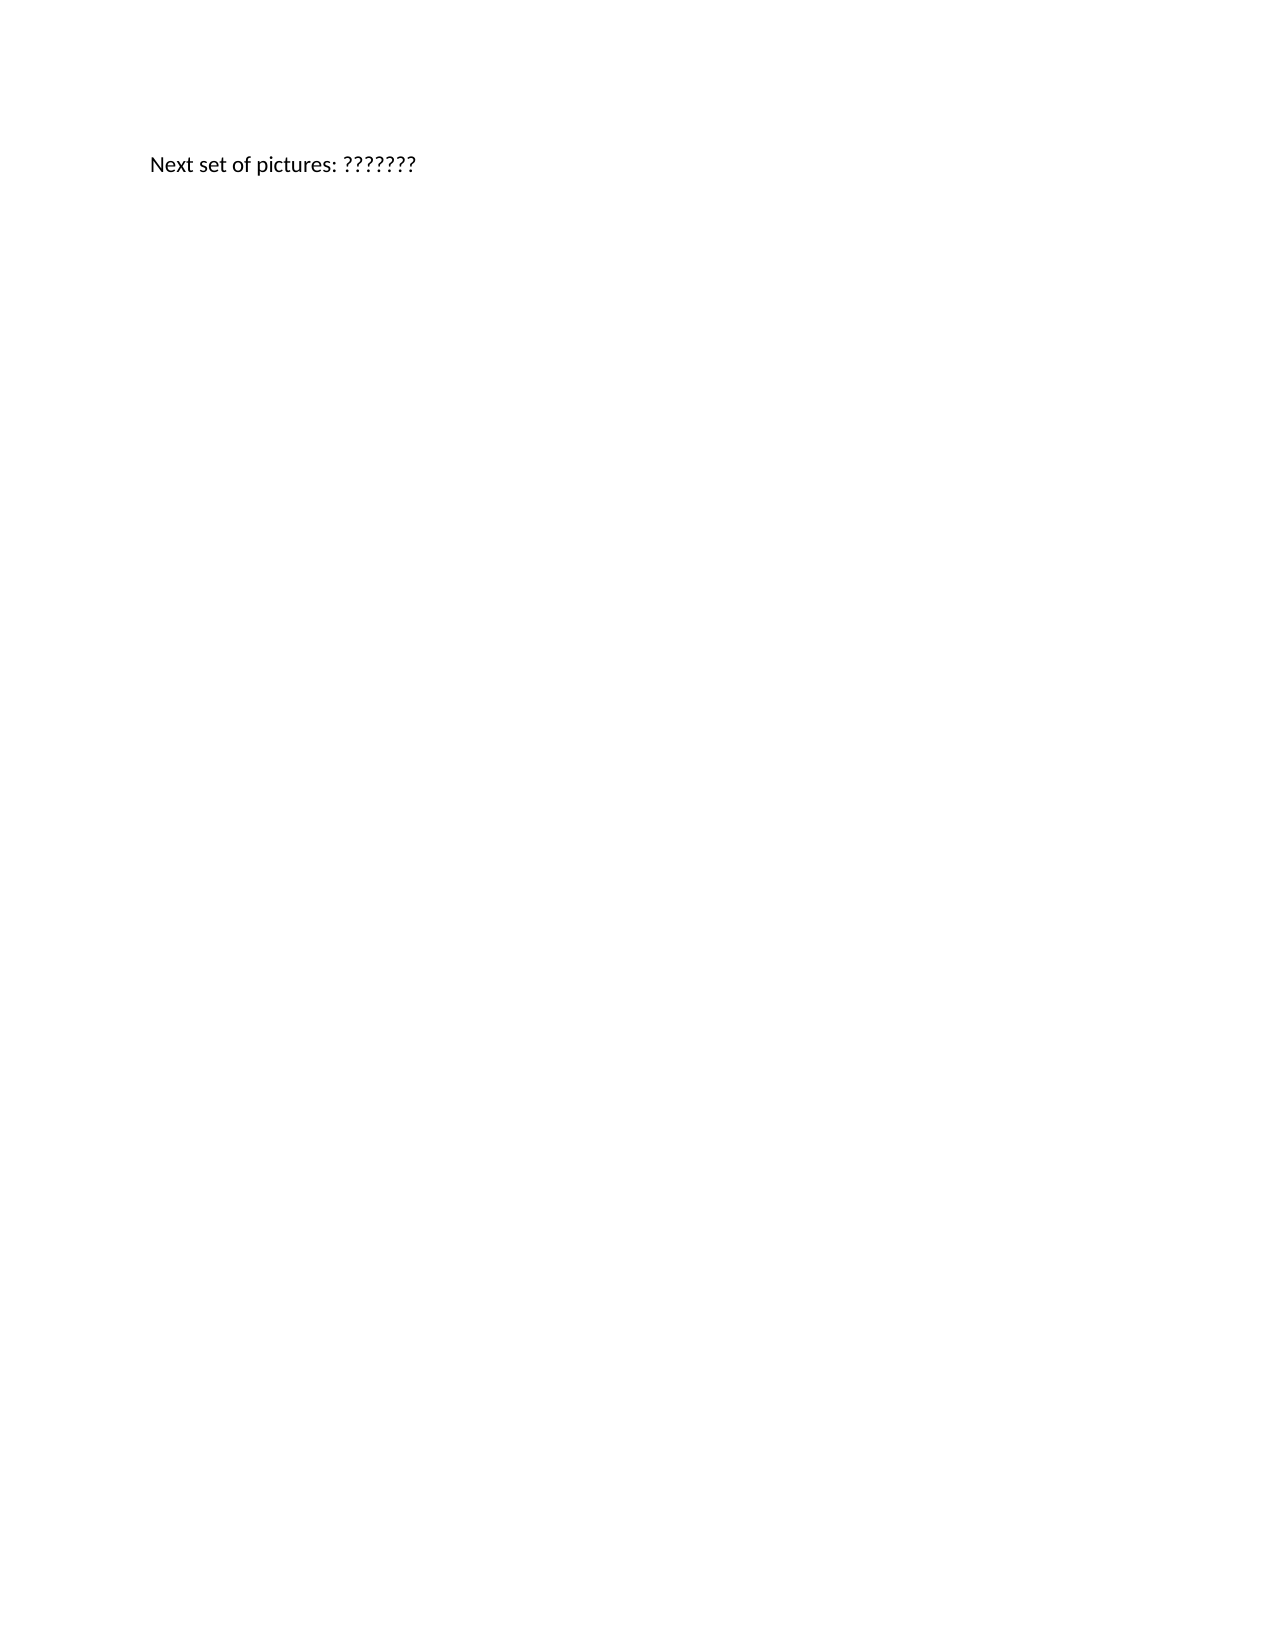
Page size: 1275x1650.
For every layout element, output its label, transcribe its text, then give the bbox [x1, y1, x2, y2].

text Next set of pictures: ??????? [150, 150, 1125, 178]
